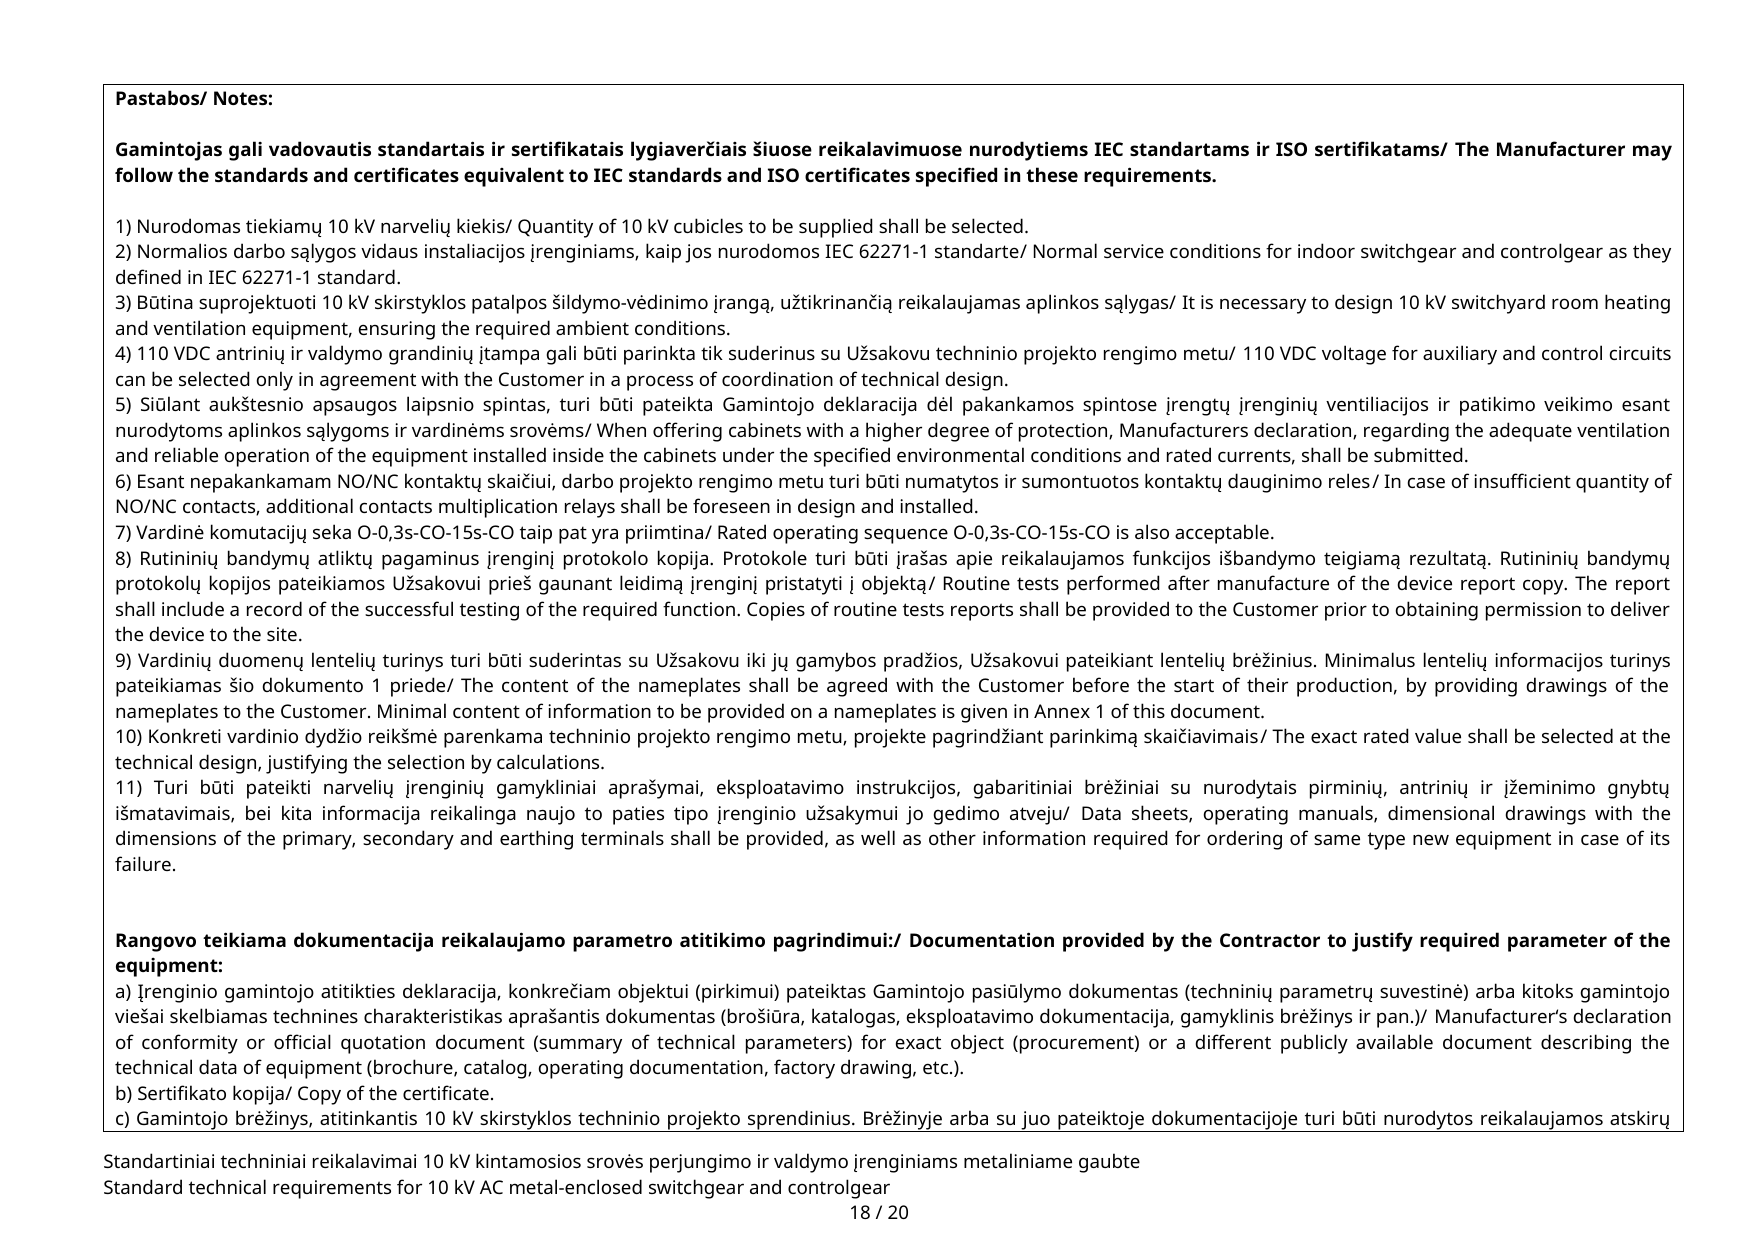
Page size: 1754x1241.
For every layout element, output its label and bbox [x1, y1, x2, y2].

table_header [104, 85, 1683, 1131]
